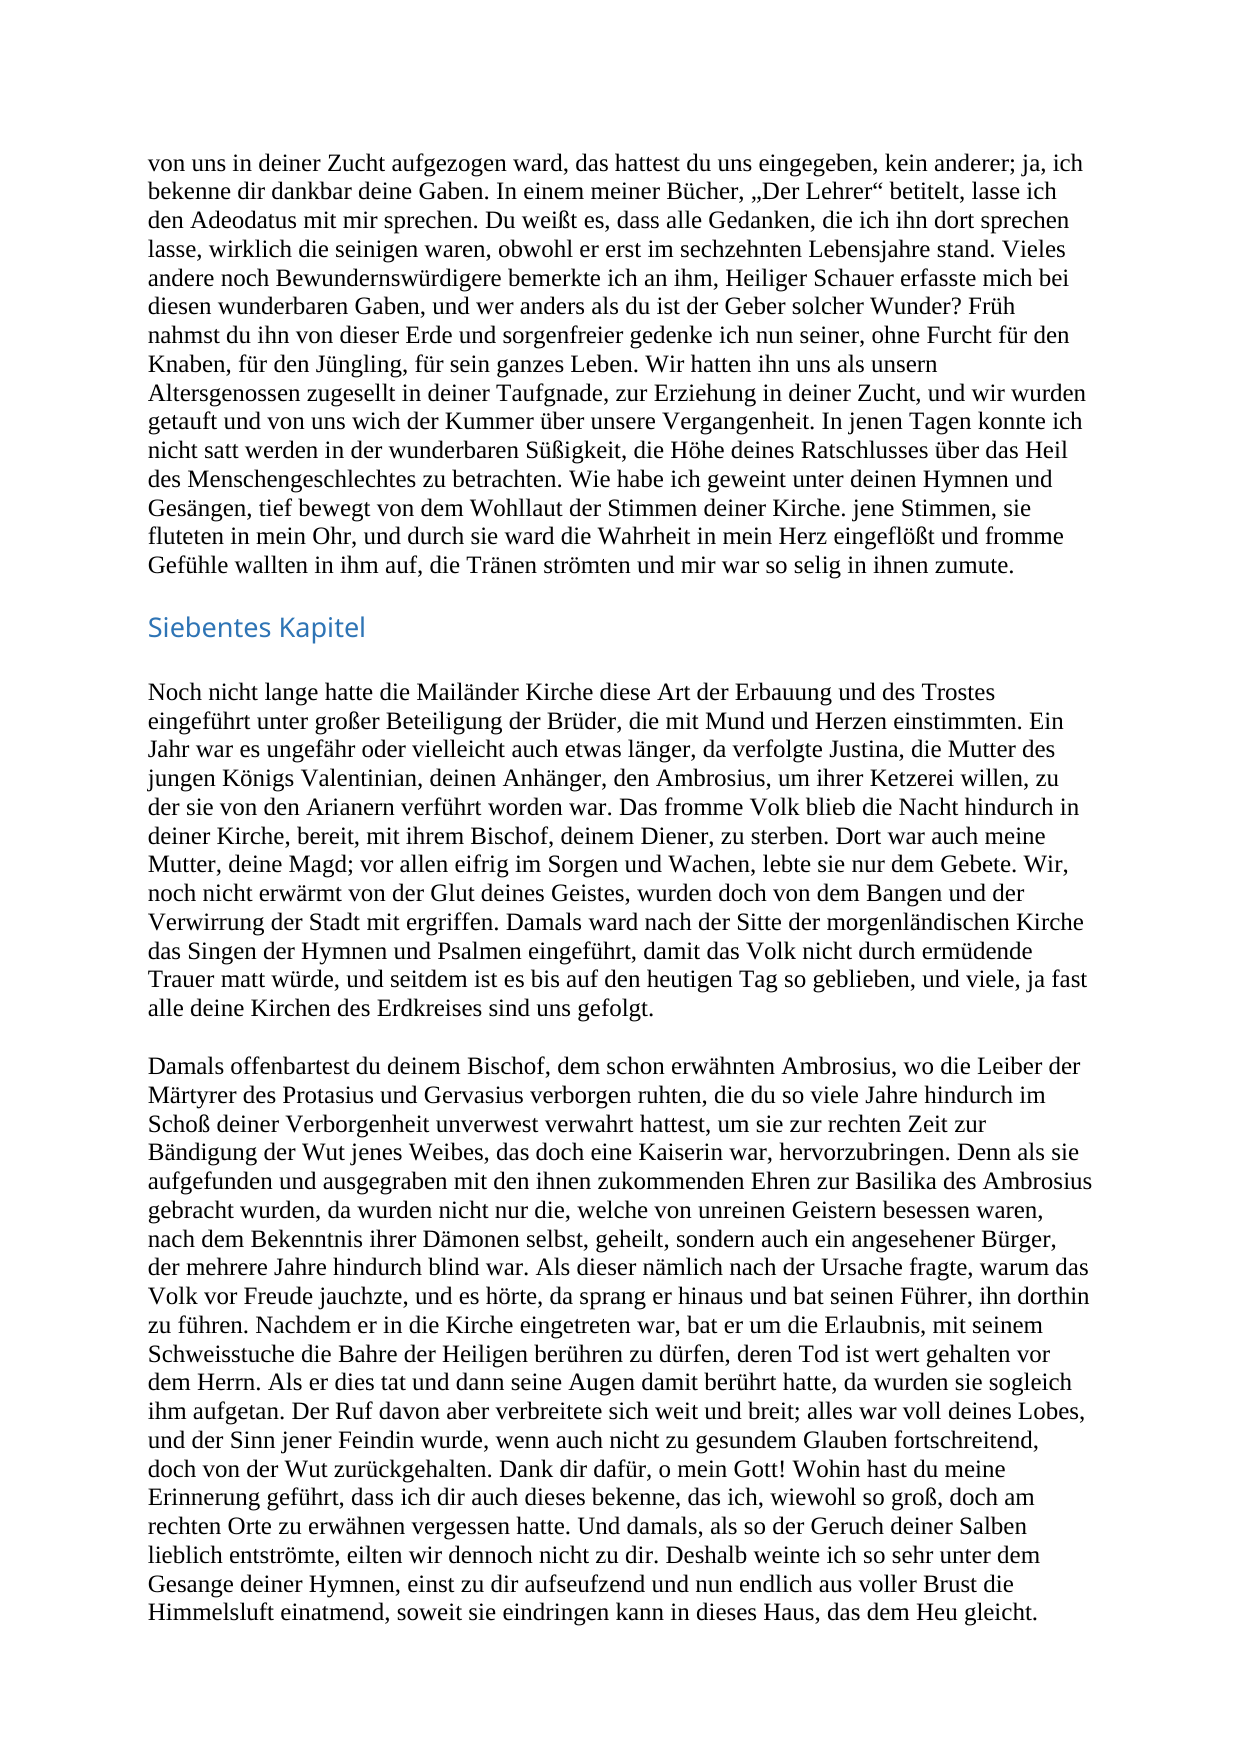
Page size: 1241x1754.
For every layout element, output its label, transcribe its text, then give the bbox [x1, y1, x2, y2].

text Damals offenbartest du deinem Bischof, dem schon erwähnten Ambrosius, wo die Leiber der Märtyrer des Protasius und Gervasius verborgen ruhten, die du so viele Jahre hindurch im Schoß deiner Verborgenheit unverwest verwahrt hattest, um sie zur rechten Zeit zur Bändigung der Wut jenes Weibes, das doch eine Kaiserin war, hervorzubringen. Denn als sie aufgefunden und ausgegraben mit den ihnen zukommenden Ehren zur Basilika des Ambrosius gebracht wurden, da wurden nicht nur die, welche von unreinen Geistern besessen waren, nach dem Bekenntnis ihrer Dämonen selbst, geheilt, sondern auch ein angesehener Bürger, der mehrere Jahre hindurch blind war. Als dieser nämlich nach der Ursache fragte, warum das Volk vor Freude jauchzte, und es hörte, da sprang er hinaus und bat seinen Führer, ihn dorthin zu führen. Nachdem er in die Kirche eingetreten war, bat er um die Erlaubnis, mit seinem Schweisstuche die Bahre der Heiligen berühren zu dürfen, deren Tod ist wert gehalten vor dem Herrn. Als er dies tat und dann seine Augen damit berührt hatte, da wurden sie sogleich ihm aufgetan. Der Ruf davon aber verbreitete sich weit und breit; alles war voll deines Lobes, und der Sinn jener Feindin wurde, wenn auch nicht zu gesundem Glauben fortschreitend, doch von der Wut zurückgehalten. Dank dir dafür, o mein Gott! Wohin hast du meine Erinnerung geführt, dass ich dir auch dieses bekenne, das ich, wiewohl so groß, doch am rechten Orte zu erwähnen vergessen hatte. Und damals, als so der Geruch deiner Salben lieblich entströmte, eilten wir dennoch nicht zu dir. Deshalb weinte ich so sehr unter dem Gesange deiner Hymnen, einst zu dir aufseufzend und nun endlich aus voller Brust die Himmelsluft einatmend, soweit sie eindringen kann in dieses Haus, das dem Heu gleicht. [148, 1051, 1093, 1626]
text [148, 148, 1093, 579]
subtitle Siebentes Kapitel [148, 608, 1093, 645]
text Noch nicht lange hatte die Mailänder Kirche diese Art der Erbauung und des Trostes eingeführt unter großer Beteiligung der Brüder, die mit Mund und Herzen einstimmten. Ein Jahr war es ungefähr oder vielleicht auch etwas länger, da verfolgte Justina, die Mutter des jungen Königs Valentinian, deinen Anhänger, den Ambrosius, um ihrer Ketzerei willen, zu der sie von den Arianern verführt worden war. Das fromme Volk blieb die Nacht hindurch in deiner Kirche, bereit, mit ihrem Bischof, deinem Diener, zu sterben. Dort war auch meine Mutter, deine Magd; vor allen eifrig im Sorgen und Wachen, lebte sie nur dem Gebete. Wir, noch nicht erwärmt von der Glut deines Geistes, wurden doch von dem Bangen und der Verwirrung der Stadt mit ergriffen. Damals ward nach der Sitte der morgenländischen Kirche das Singen der Hymnen und Psalmen eingeführt, damit das Volk nicht durch ermüdende Trauer matt würde, und seitdem ist es bis auf den heutigen Tag so geblieben, und viele, ja fast alle deine Kirchen des Erdkreises sind uns gefolgt. [148, 677, 1093, 1022]
